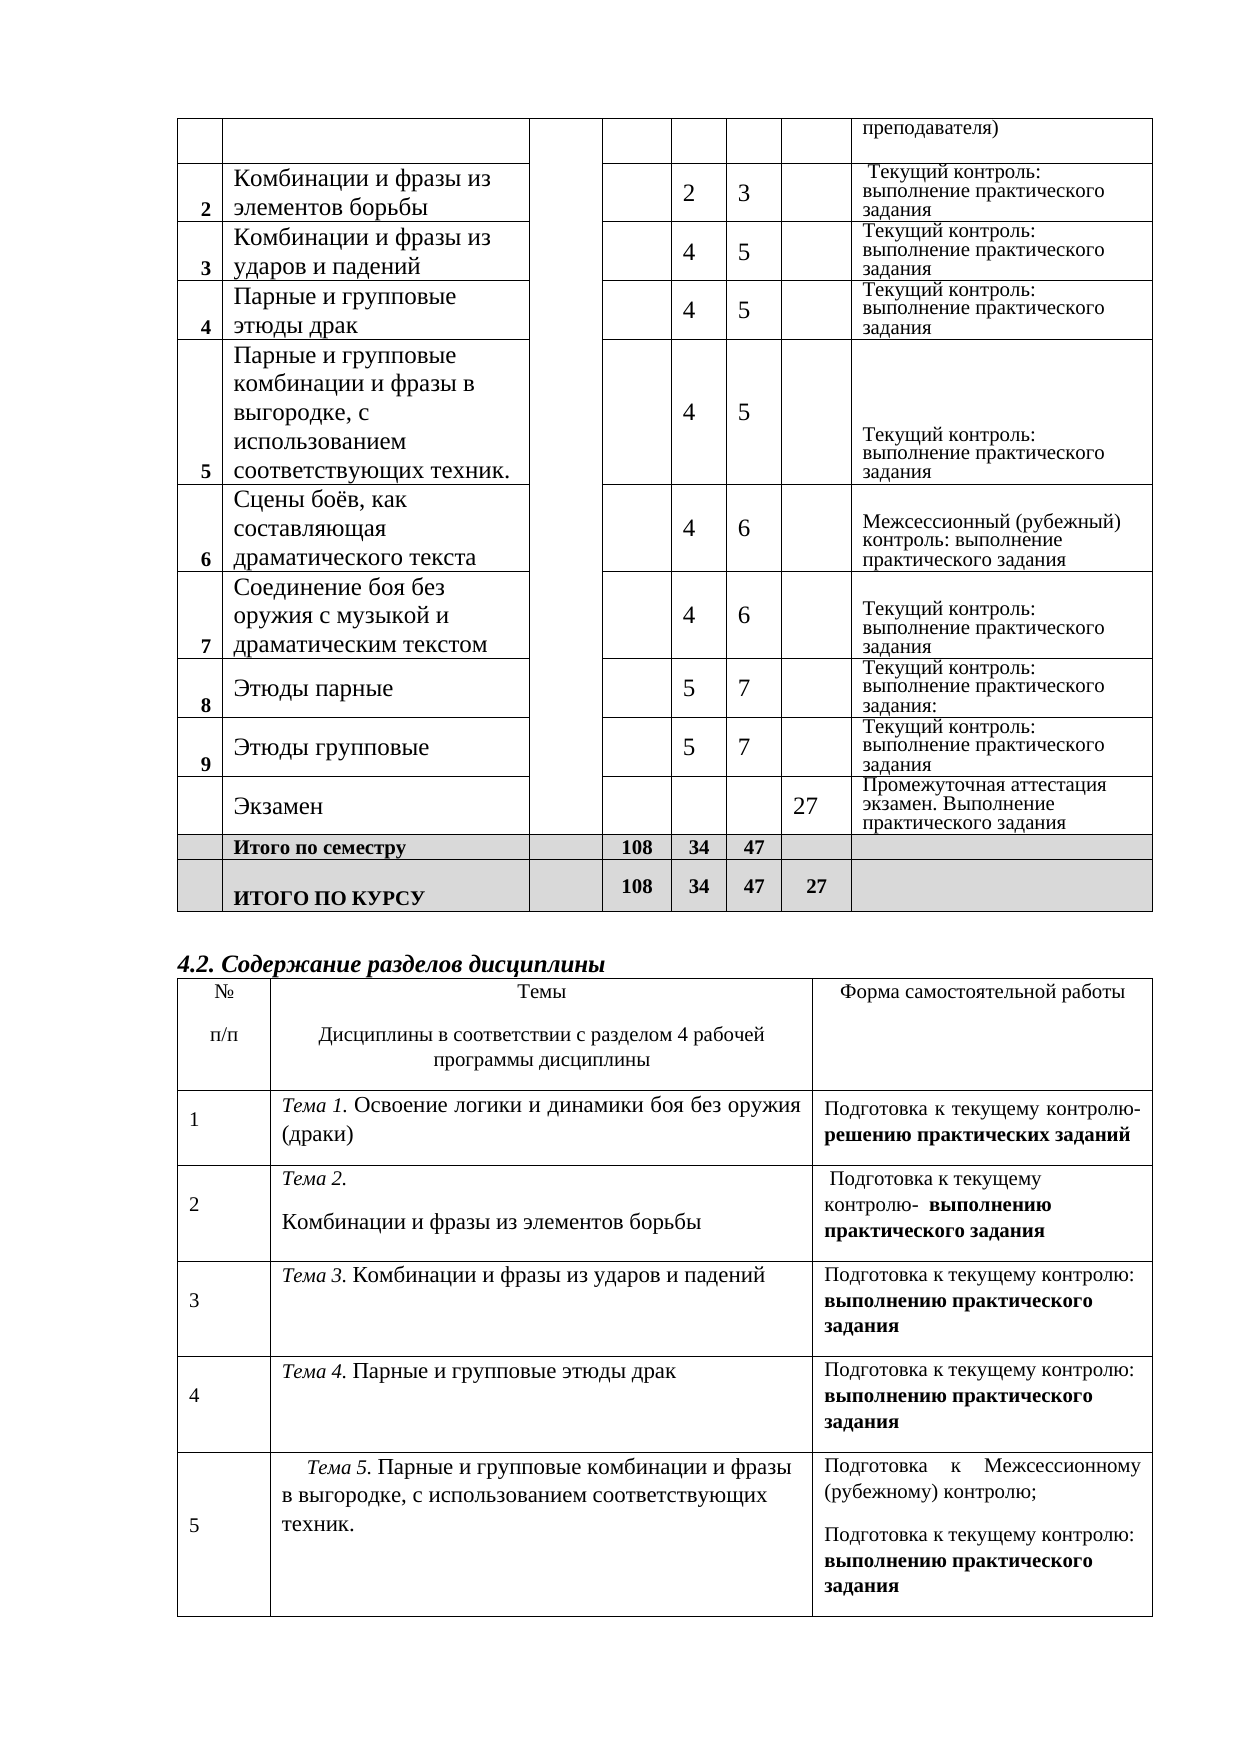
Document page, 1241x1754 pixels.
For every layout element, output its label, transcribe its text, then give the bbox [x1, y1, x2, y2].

table_cell [852, 835, 1152, 859]
table_cell Парные и групповые этюды драк [223, 281, 529, 339]
table_cell Подготовка к Межсессионному (рубежному) контролю; Подготовка к текущему контролю: выполнению практического задания [813, 1453, 1152, 1616]
table_cell 3 [178, 222, 222, 280]
table_cell [178, 860, 222, 911]
table_cell 5 [727, 222, 781, 280]
table_cell 5 [672, 718, 726, 776]
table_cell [852, 119, 1152, 162]
table_cell 2 [672, 164, 726, 221]
table_cell Тема 2. Комбинации и фразы из элементов борьбы [271, 1166, 812, 1261]
table_cell Сцены боёв, как составляющая драматического текста [223, 485, 529, 571]
table_cell [672, 777, 726, 834]
table_cell [530, 835, 602, 859]
table_cell Этюды парные [223, 659, 529, 717]
table_cell Комбинации и фразы из ударов и падений [223, 222, 529, 280]
table_cell [603, 718, 671, 776]
table_cell [782, 485, 851, 571]
table_cell [603, 485, 671, 571]
table_cell 4 [672, 485, 726, 571]
table_cell Текущий контроль: выполнение практического задания [852, 718, 1152, 776]
text 4.2. Содержание разделов дисциплины [177, 949, 1152, 978]
table_cell Промежуточная аттестация экзамен. Выполнение практического задания [852, 777, 1152, 834]
table_cell 6 [178, 485, 222, 571]
table_cell Комбинации и фразы из элементов борьбы [223, 164, 529, 221]
table_cell 4 [178, 1357, 270, 1452]
table_cell Текущий контроль: выполнение практического задания: [852, 659, 1152, 717]
table_cell 5 [727, 340, 781, 483]
table_cell [782, 222, 851, 280]
table_cell [178, 835, 222, 859]
table_header Форма самостоятельной работы [813, 979, 1152, 1090]
table_cell 6 [727, 572, 781, 658]
table_cell [782, 340, 851, 483]
table_cell [727, 777, 781, 834]
table_cell Итого по семестру [223, 835, 529, 859]
table_cell [782, 164, 851, 221]
table_cell 5 [672, 659, 726, 717]
table_cell [782, 572, 851, 658]
table_cell 108 [603, 835, 671, 859]
table_cell 3 [178, 1262, 270, 1356]
table_cell [603, 281, 671, 339]
table_cell 5 [178, 1453, 270, 1616]
table_cell 2 [178, 164, 222, 221]
table_cell 3 [727, 164, 781, 221]
table_cell 47 [727, 860, 781, 911]
table_cell Межсессионный (рубежный) контроль: выполнение практического задания [852, 485, 1152, 571]
table_cell Подготовка к текущему контролю: выполнению практического задания [813, 1357, 1152, 1452]
table_cell [782, 718, 851, 776]
table_cell [530, 860, 602, 911]
table_cell 47 [727, 835, 781, 859]
table_cell 7 [727, 659, 781, 717]
table_cell Соединение боя без оружия с музыкой и драматическим текстом [223, 572, 529, 658]
table_cell 27 [782, 860, 851, 911]
table_cell [603, 777, 671, 834]
table_cell 2 [178, 1166, 270, 1261]
table_cell Текущий контроль: выполнение практического задания [852, 572, 1152, 658]
table_cell 4 [672, 281, 726, 339]
table_cell [603, 659, 671, 717]
table_cell Текущий контроль: выполнение практического задания [852, 281, 1152, 339]
table_cell [603, 164, 671, 221]
table_cell 4 [672, 340, 726, 483]
table_cell Тема 5. Парные и групповые комбинации и фразы в выгородке, с использованием соответствующих техник. [271, 1453, 812, 1616]
table_cell 1 [178, 119, 222, 162]
table_cell [603, 222, 671, 280]
table_cell Тема 3. Комбинации и фразы из ударов и падений [271, 1262, 812, 1356]
table_cell Тема 1. Освоение логики и динамики боя без оружия (драки) [271, 1091, 812, 1165]
table_cell [782, 281, 851, 339]
table_cell Текущий контроль: выполнение практического задания [852, 222, 1152, 280]
table_cell Текущий контроль: выполнение практического задания [852, 164, 1152, 221]
table_cell 27 [782, 777, 851, 834]
table_cell Тема 4. Парные и групповые этюды драк [271, 1357, 812, 1452]
table_cell 8 [178, 659, 222, 717]
table_cell 7 [727, 718, 781, 776]
table_cell 6 [727, 485, 781, 571]
table_cell Экзамен [223, 777, 529, 834]
table_cell [782, 835, 851, 859]
table_cell Подготовка к текущему контролю- решению практических заданий [813, 1091, 1152, 1165]
table_cell 108 [603, 860, 671, 911]
table_cell Подготовка к текущему контролю- выполнению практического задания [813, 1166, 1152, 1261]
table_cell [782, 659, 851, 717]
table_cell [178, 777, 222, 834]
table_cell V [530, 119, 602, 834]
table_cell 1 [178, 1091, 270, 1165]
table_cell 4 [672, 222, 726, 280]
table_cell Текущий контроль: выполнение практического задания [852, 340, 1152, 483]
table_header № п/п [178, 979, 270, 1090]
table_header Темы Дисциплины в соответствии с разделом 4 рабочей программы дисциплины [271, 979, 812, 1090]
table_cell 4 [672, 572, 726, 658]
table_cell [782, 119, 851, 162]
table_cell 7 [178, 572, 222, 658]
table_cell 34 [672, 860, 726, 911]
table_cell 5 [727, 281, 781, 339]
table_cell 5 [178, 340, 222, 483]
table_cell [223, 119, 529, 162]
table_cell Парные и групповые комбинации и фразы в выгородке, с использованием соответствующих техник. [223, 340, 529, 483]
table_cell [603, 340, 671, 483]
table_cell 2 [672, 119, 726, 162]
table_cell 9 [178, 718, 222, 776]
table_cell [603, 119, 671, 162]
table_cell [603, 572, 671, 658]
table_cell Этюды групповые [223, 718, 529, 776]
table_cell [852, 860, 1152, 911]
table_cell 3 [727, 119, 781, 162]
table_cell 34 [672, 835, 726, 859]
table_cell 4 [178, 281, 222, 339]
table_cell ИТОГО ПО КУРСУ [223, 860, 529, 911]
table_cell Подготовка к текущему контролю: выполнению практического задания [813, 1262, 1152, 1356]
